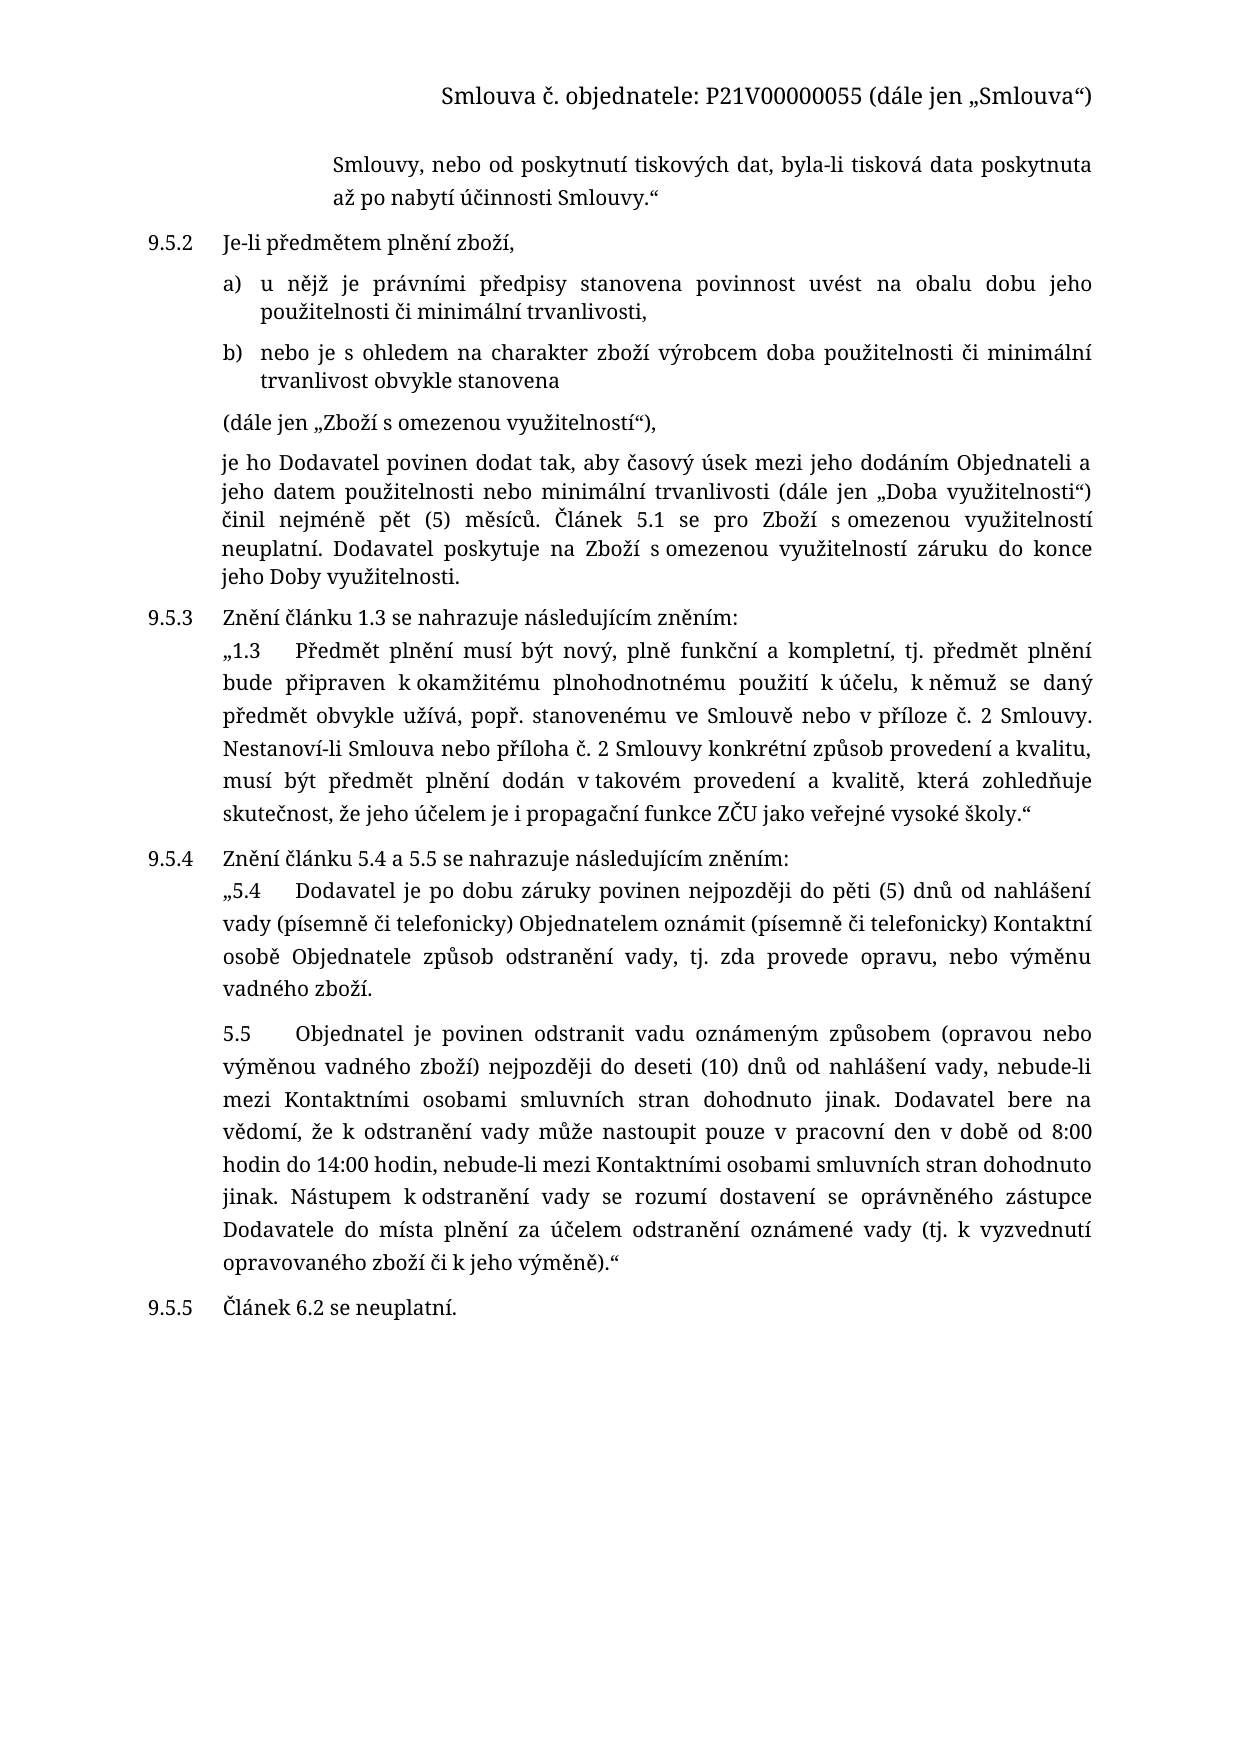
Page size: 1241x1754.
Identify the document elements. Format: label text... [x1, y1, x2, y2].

list Znění článku 1.3 se nahrazuje následujícím zněním: [148, 603, 1093, 632]
list „5.4 Dodavatel je po dobu záruky povinen nejpozději do pěti (5) dnů od nahlášení vady (písemně či telefonicky) Objednatelem oznámit (písemně či telefonicky) Kontaktní osobě Objednatele způsob odstranění vady, tj. zda provede opravu, nebo výměnu vadného zboží. [223, 877, 1093, 1003]
list 5.5 Objednatel je povinen odstranit vadu oznámeným způsobem (opravou nebo výměnou vadného zboží) nejpozději do deseti (10) dnů od nahlášení vady, nebude-li mezi Kontaktními osobami smluvních stran dohodnuto jinak. Dodavatel bere na vědomí, že k odstranění vady může nastoupit pouze v pracovní den v době od 8:00 hodin do 14:00 hodin, nebude-li mezi Kontaktními osobami smluvních stran dohodnuto jinak. Nástupem k odstranění vady se rozumí dostavení se oprávněného zástupce Dodavatele do místa plnění za účelem odstranění oznámené vady (tj. k vyzvednutí opravovaného zboží či k jeho výměně).“ [223, 1019, 1093, 1276]
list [295, 150, 1093, 211]
list Článek 6.2 se neuplatní. [148, 1293, 1093, 1321]
list nebo je s ohledem na charakter zboží výrobcem doba použitelnosti či minimální trvanlivost obvykle stanovena [223, 338, 1093, 395]
list „1.3 Předmět plnění musí být nový, plně funkční a kompletní, tj. předmět plnění bude připraven k okamžitému plnohodnotnému použití k účelu, k němuž se daný předmět obvykle užívá, popř. stanovenému ve Smlouvě nebo v příloze č. 2 Smlouvy. Nestanoví-li Smlouva nebo příloha č. 2 Smlouvy konkrétní způsob provedení a kvalitu, musí být předmět plnění dodán v takovém provedení a kvalitě, která zohledňuje skutečnost, že jeho účelem je i propagační funkce ZČU jako veřejné vysoké školy.“ [223, 636, 1093, 827]
text je ho Dodavatel povinen dodat tak, aby časový úsek mezi jeho dodáním Objednateli a jeho datem použitelnosti nebo minimální trvanlivosti (dále jen „Doba využitelnosti“) činil nejméně pět (5) měsíců. Článek 5.1 se pro Zboží s omezenou využitelností neuplatní. Dodavatel poskytuje na Zboží s omezenou využitelností záruku do konce jeho Doby využitelnosti. [221, 448, 1093, 591]
list Znění článku 5.4 a 5.5 se nahrazuje následujícím zněním: [148, 844, 1093, 872]
text (dále jen „Zboží s omezenou využitelností“), [223, 408, 1093, 436]
list Je-li předmětem plnění zboží, [148, 228, 1093, 256]
list u nějž je právními předpisy stanovena povinnost uvést na obalu dobu jeho použitelnosti či minimální trvanlivosti, [223, 269, 1093, 326]
